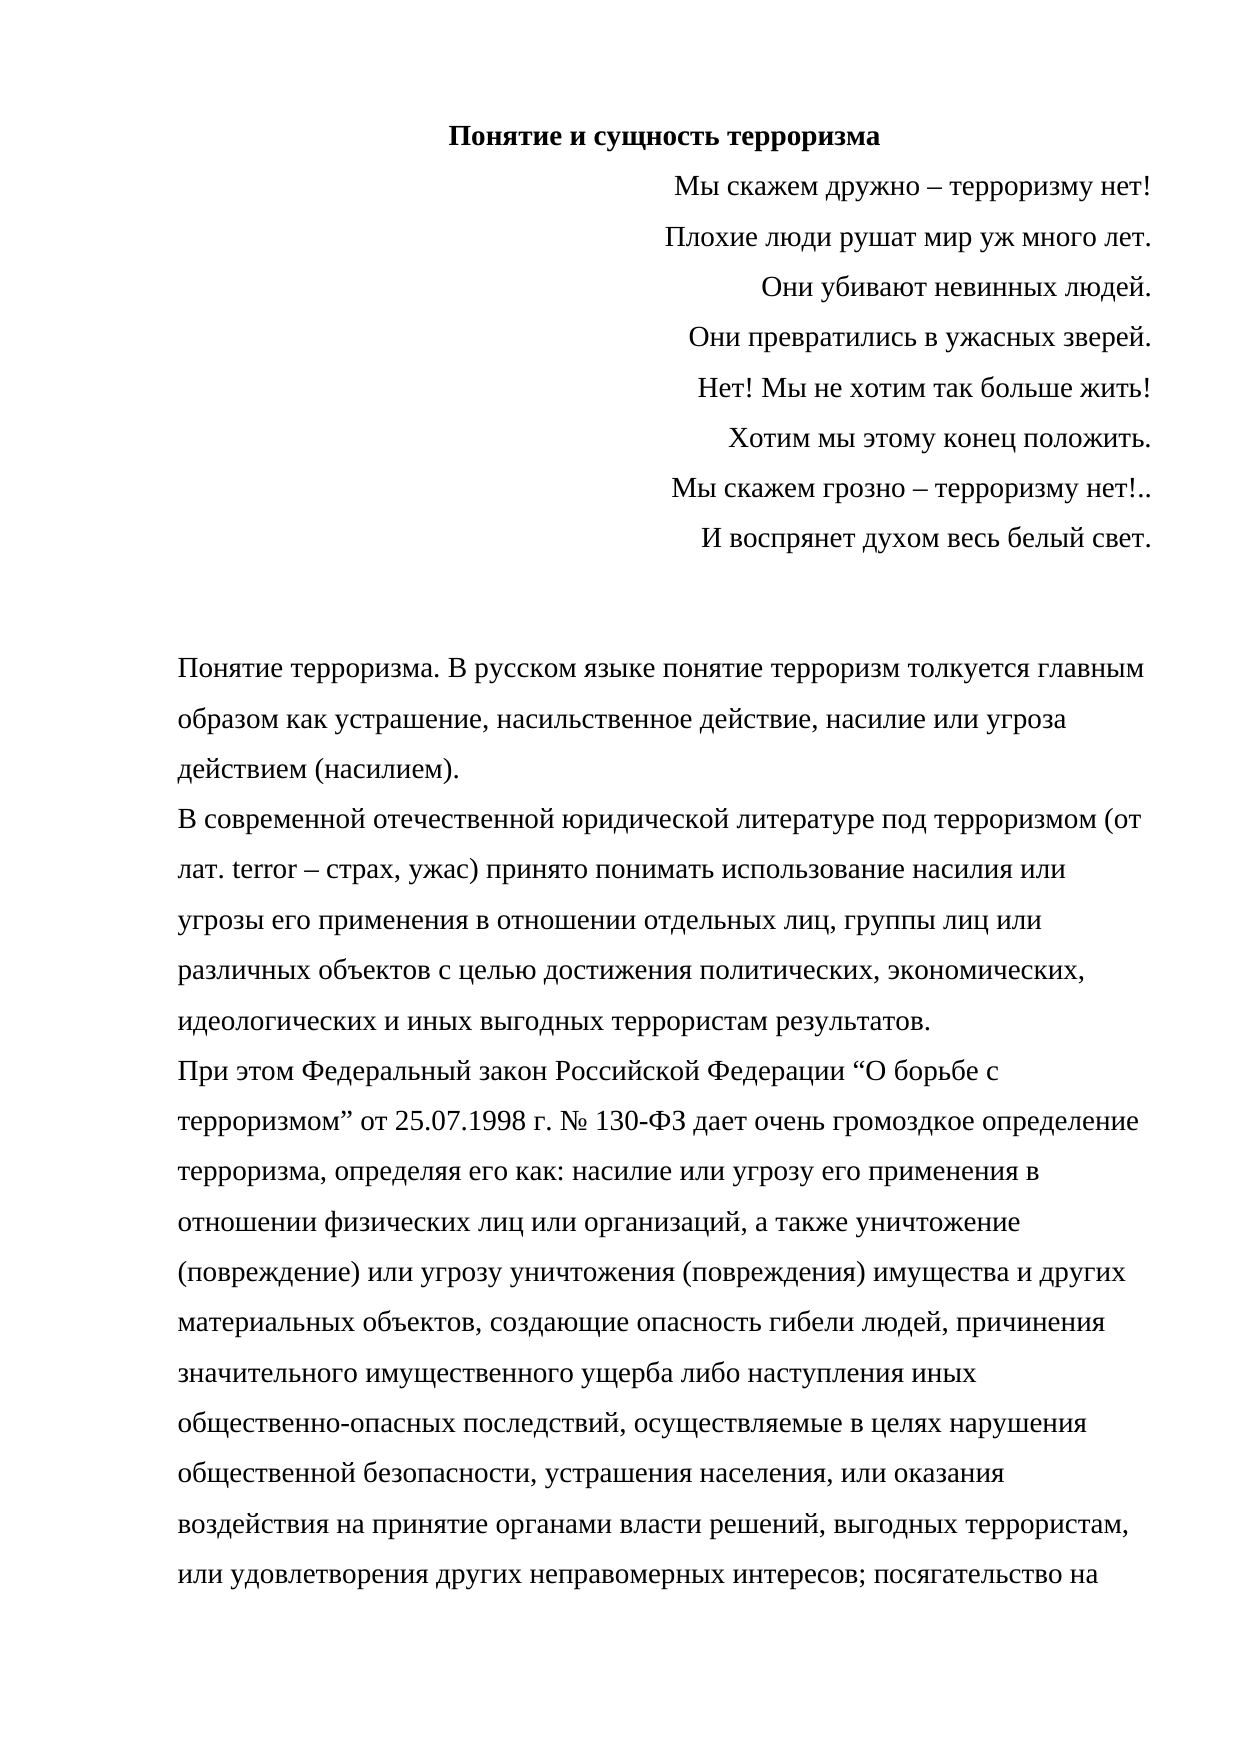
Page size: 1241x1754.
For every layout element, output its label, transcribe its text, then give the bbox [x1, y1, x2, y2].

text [177, 650, 1152, 1589]
text Они убивают невинных людей. [177, 269, 1152, 303]
text Они превратились в ужасных зверей. [177, 319, 1152, 353]
text Понятие и сущность терроризма [177, 118, 1152, 152]
text Мы скажем грозно – терроризму нет!.. [177, 470, 1152, 504]
text Мы скажем дружно – терроризму нет! [177, 168, 1152, 202]
text И воспрянет духом весь белый свет. [177, 521, 1152, 554]
text Нет! Мы не хотим так больше жить! [177, 370, 1152, 403]
text Хотим мы этому конец положить. [177, 420, 1152, 453]
text Плохие люди рушат мир уж много лет. [177, 219, 1152, 252]
